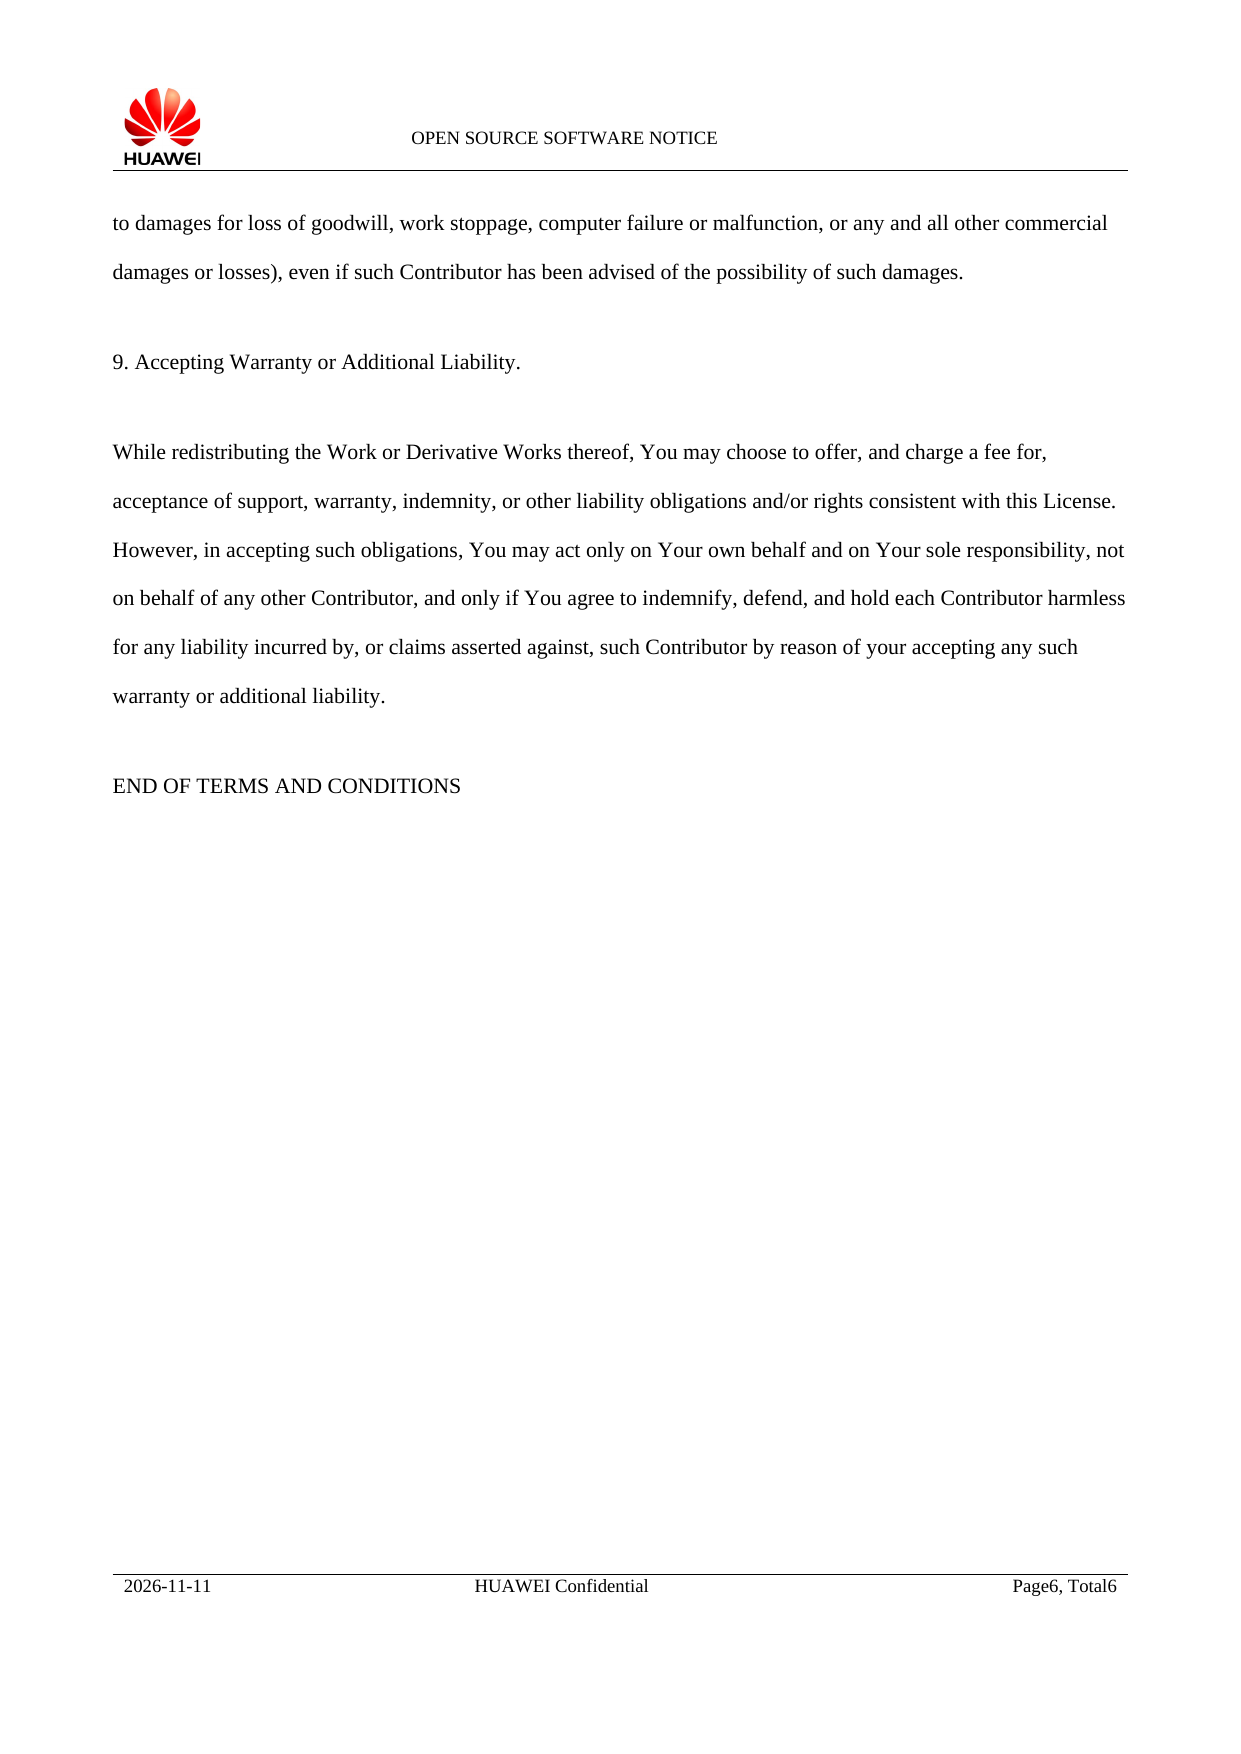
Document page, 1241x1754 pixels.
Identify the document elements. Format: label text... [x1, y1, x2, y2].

picture [124, 88, 201, 165]
text END OF TERMS AND CONDITIONS [112, 769, 1128, 802]
text 9. Accepting Warranty or Additional Liability. [112, 345, 1128, 378]
text While redistributing the Work or Derivative Works thereof, You may choose to offer, and charge a fee for, acceptance of support, warranty, indemnity, or other liability obligations and/or rights consistent with this License. However, in accepting such obligations, You may act only on Your own behalf and on Your sole responsibility, not on behalf of any other Contributor, and only if You agree to indemnify, defend, and hold each Contributor harmless for any liability incurred by, or claims asserted against, such Contributor by reason of your accepting any such warranty or additional liability. [112, 436, 1128, 712]
